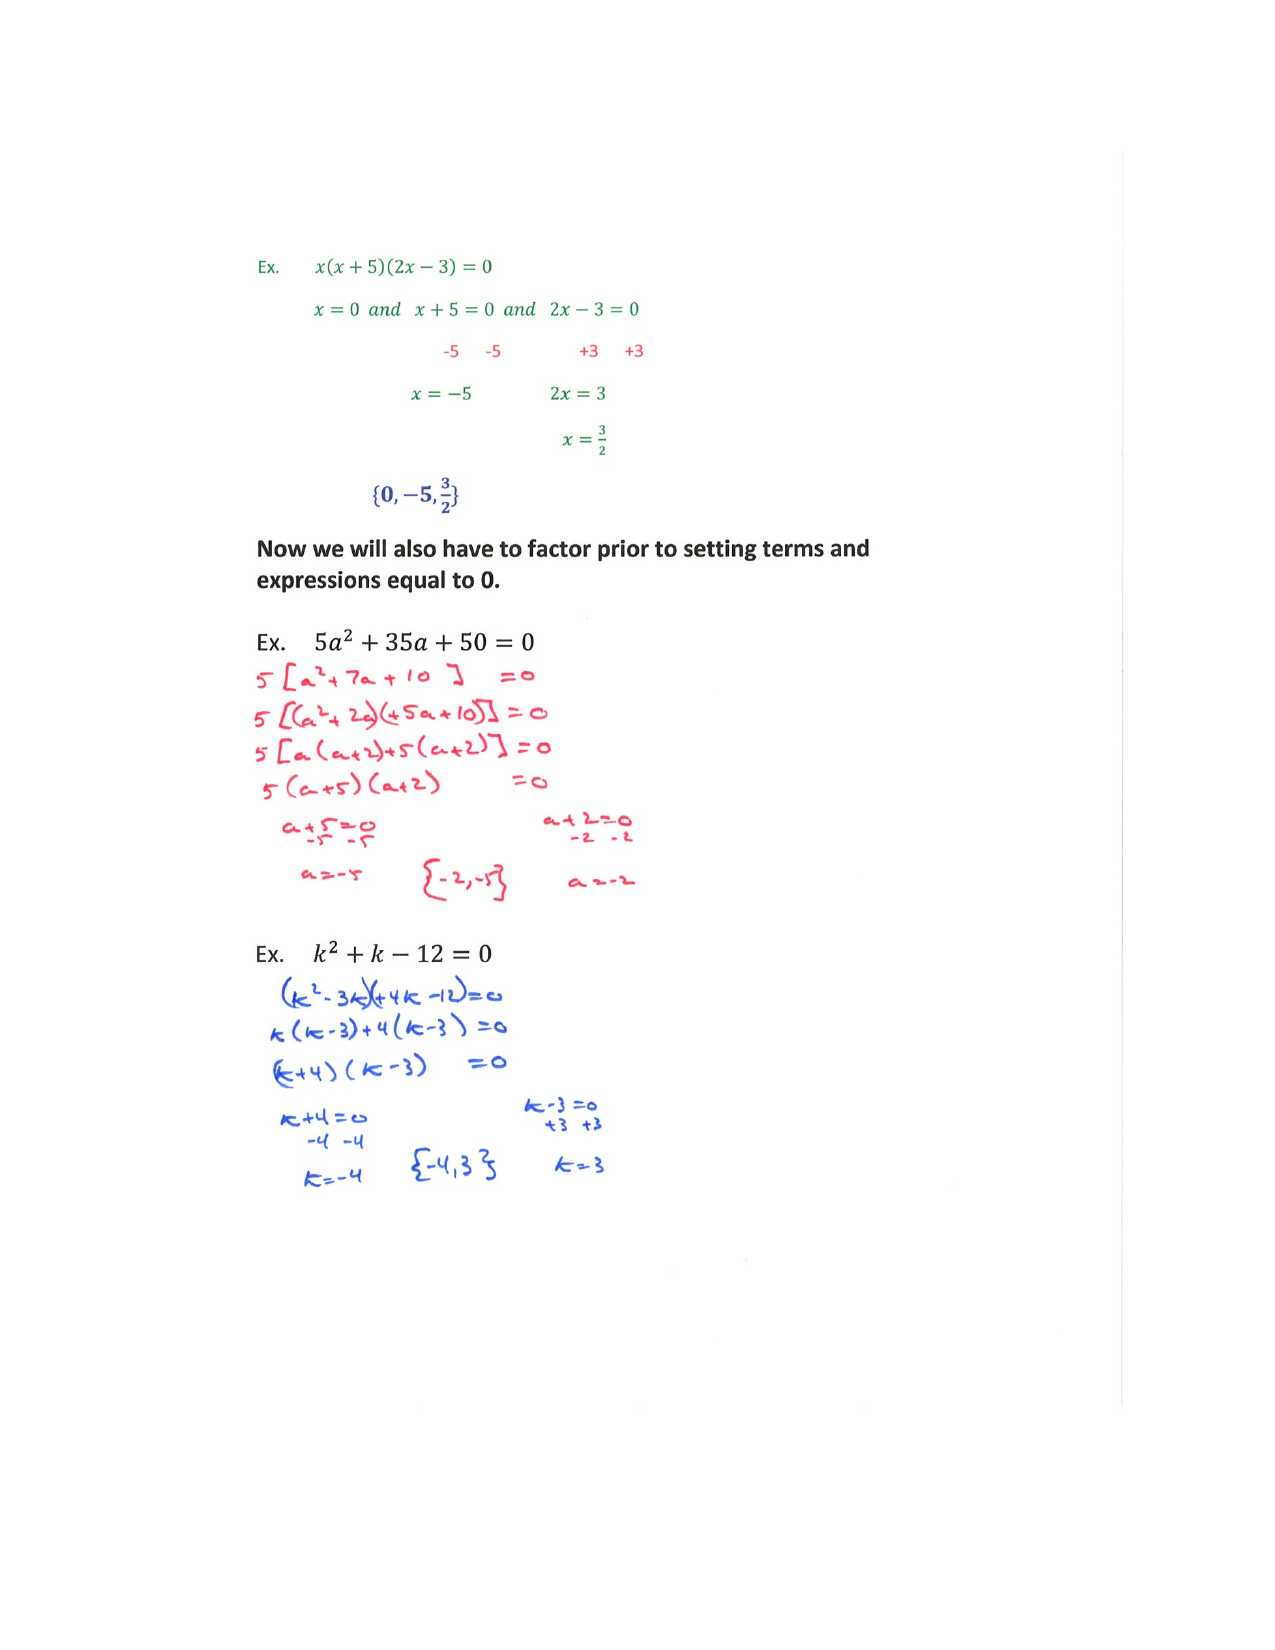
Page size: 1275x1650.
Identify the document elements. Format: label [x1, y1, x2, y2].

picture [150, 150, 1125, 1412]
